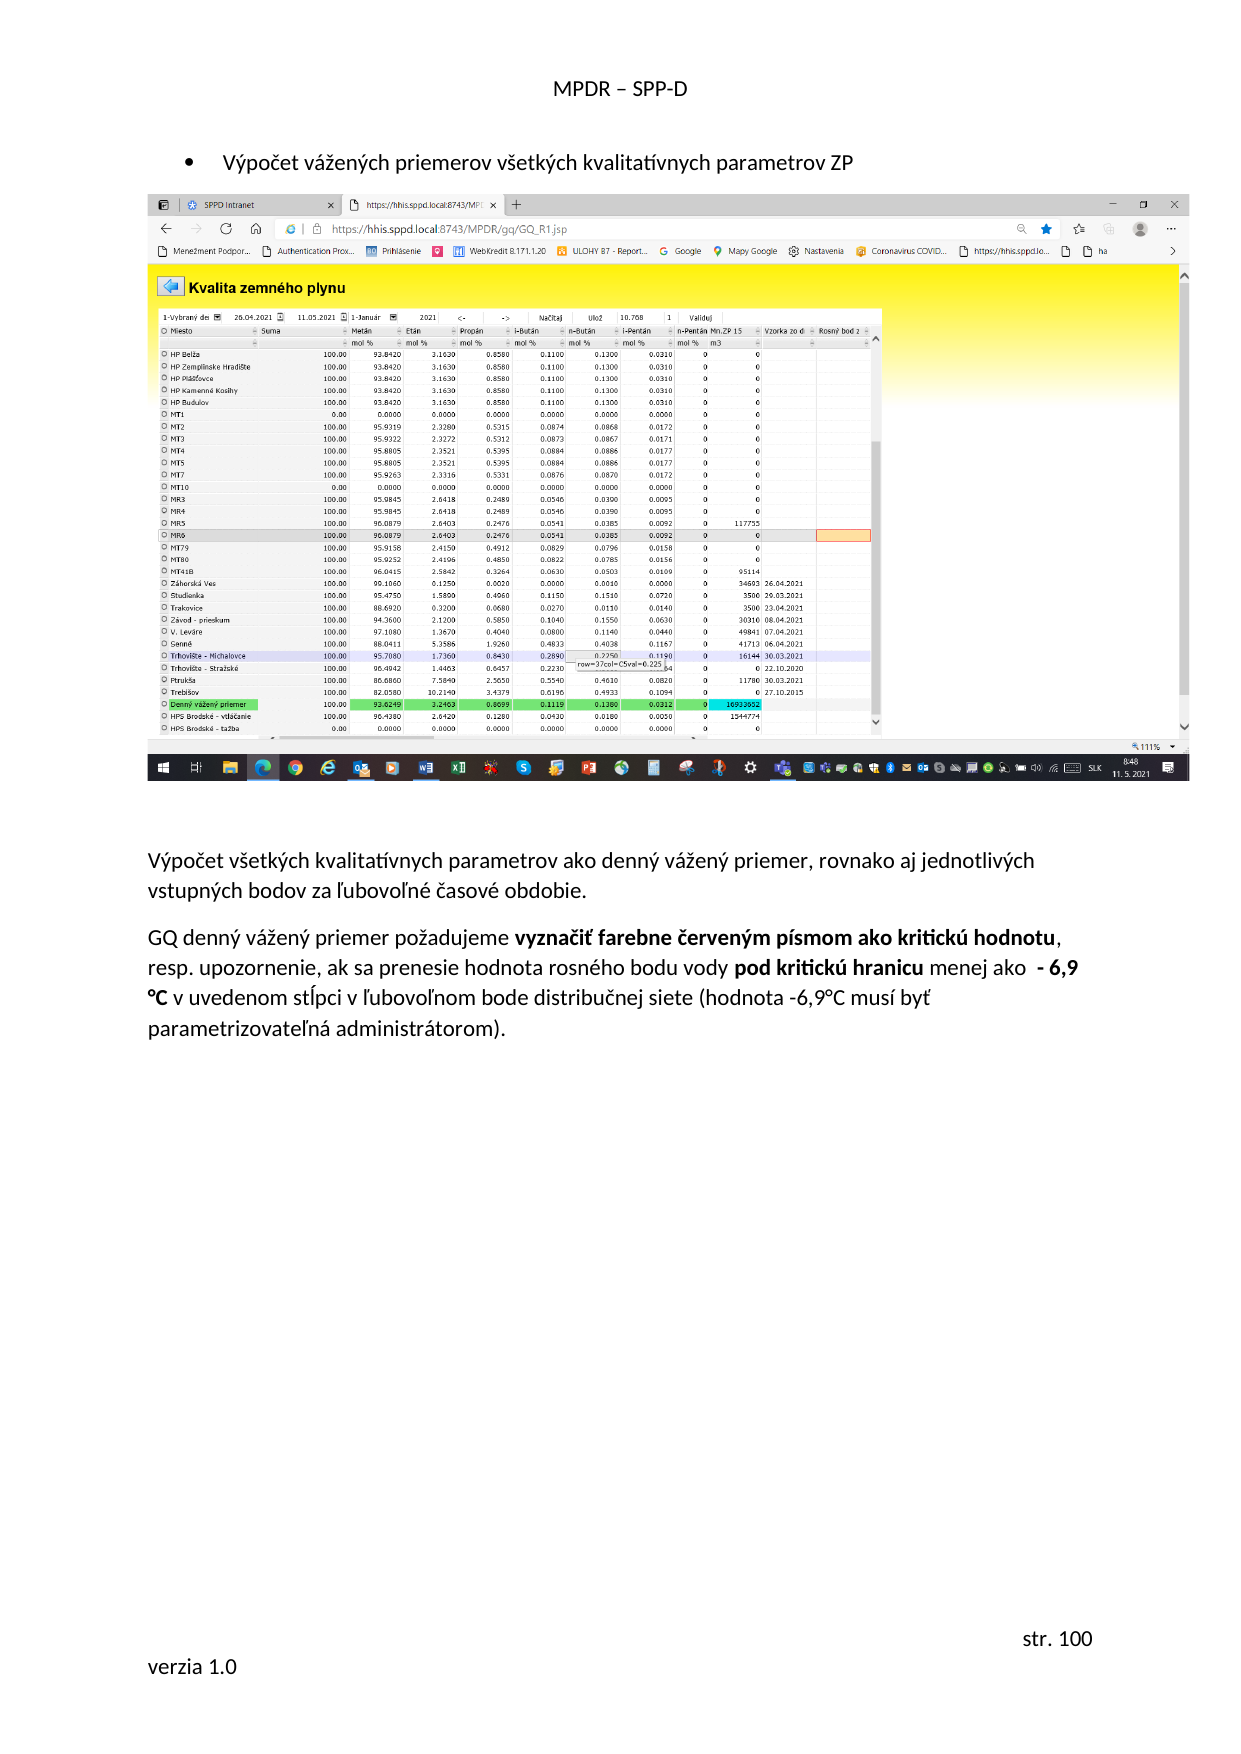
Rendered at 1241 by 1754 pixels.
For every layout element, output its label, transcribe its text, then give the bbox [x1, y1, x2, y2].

text GQ denný vážený priemer požadujeme vyznačiť farebne červeným písmom ako kritickú hodnotu, resp. upozornenie, ak sa prenesie hodnota rosného bodu vody pod kritickú hranicu menej ako - 6,9 °C v uvedenom stĺpci v ľubovoľnom bode distribučnej siete (hodnota -6,9°C musí byť parametrizovateľná administrátorom). [148, 923, 1093, 1042]
picture [147, 194, 1190, 781]
text Výpočet všetkých kvalitatívnych parametrov ako denný vážený priemer, rovnako aj jednotlivých vstupných bodov za ľubovoľné časové obdobie. [148, 846, 1093, 904]
list Výpočet vážených priemerov všetkých kvalitatívnych parametrov ZP [185, 148, 1093, 176]
